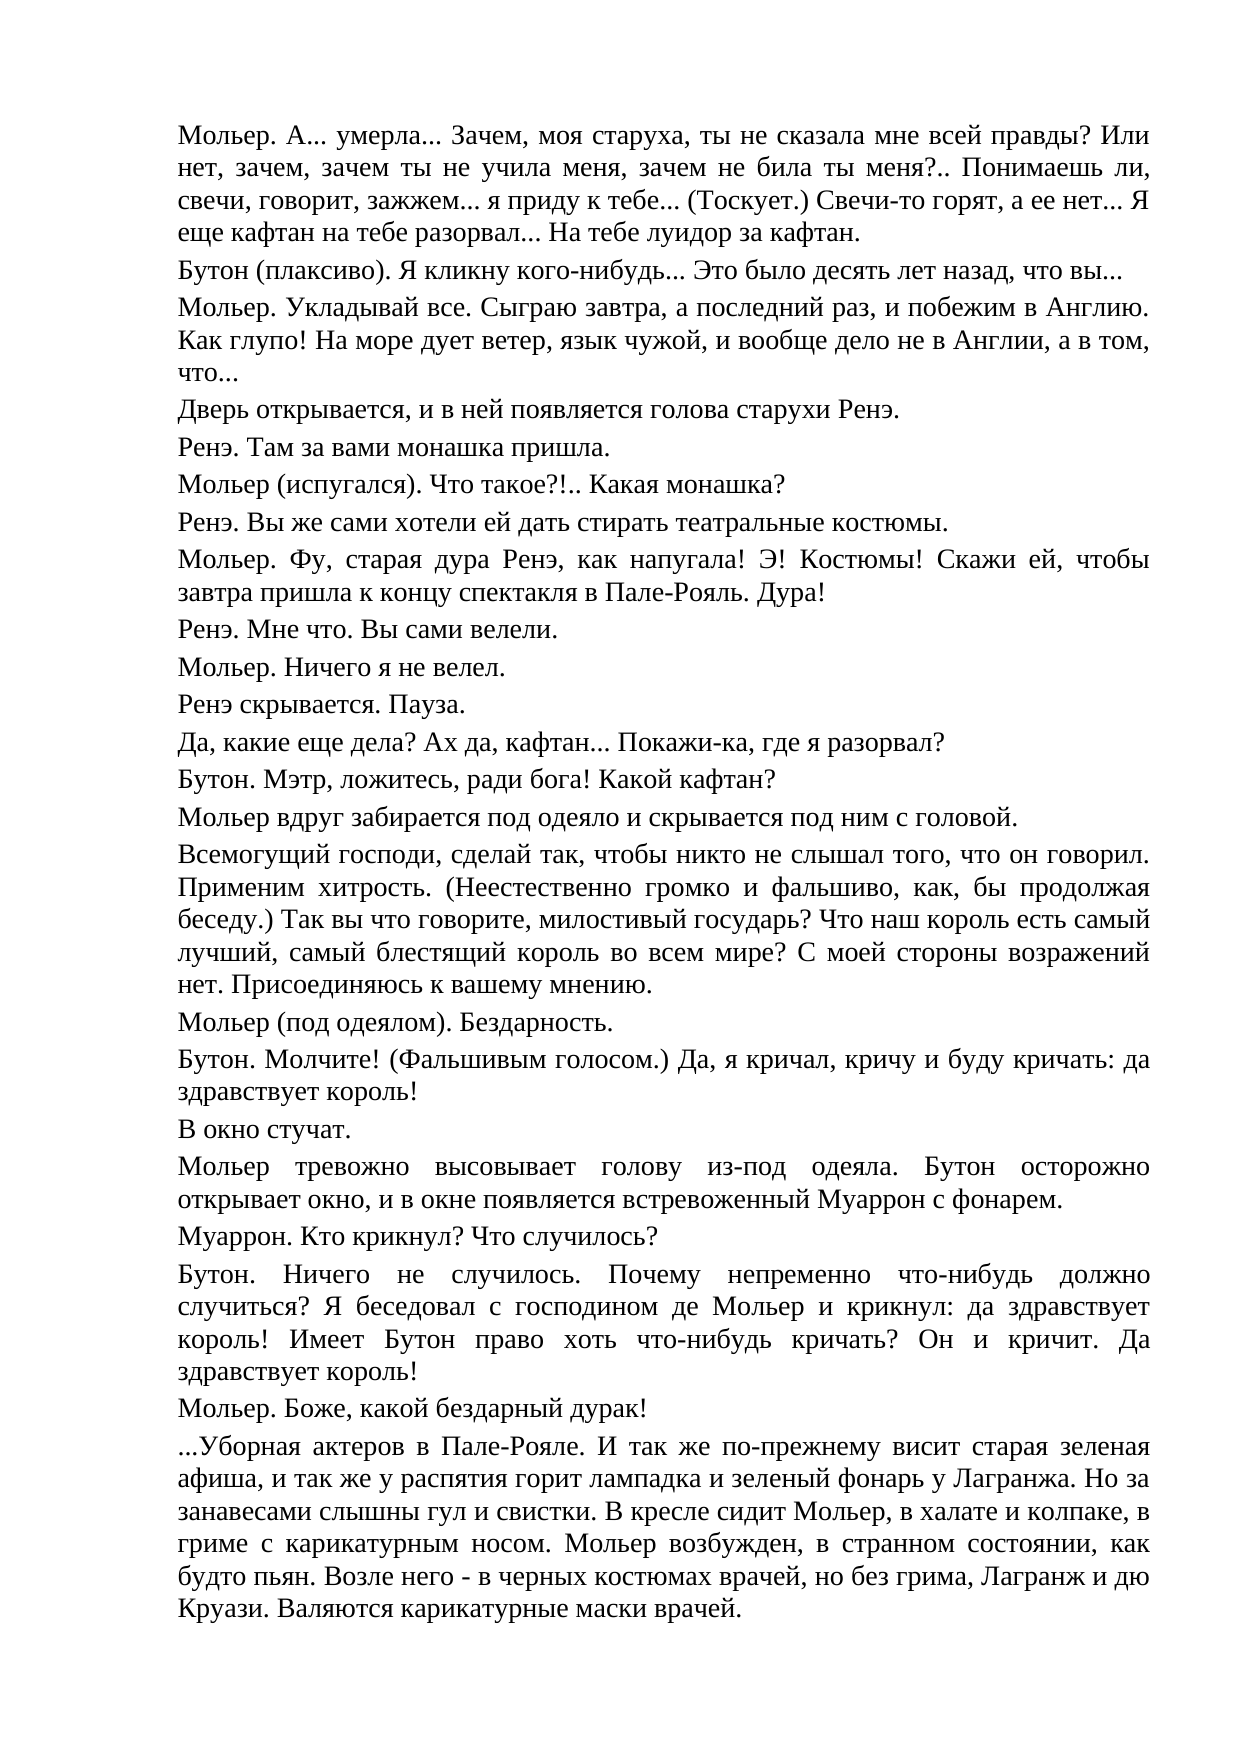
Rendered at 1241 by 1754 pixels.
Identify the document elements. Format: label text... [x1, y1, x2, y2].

text Муаррон. Кто крикнул? Что случилось? [177, 1219, 1152, 1252]
text Ренэ. Вы же сами хотели ей дать стирать театральные костюмы. [177, 505, 1152, 537]
text Бутон (плаксиво). Я кликну кого-нибудь... Это было десять лет назад, что вы... [177, 253, 1152, 285]
text Бутон. Мэтр, ложитесь, ради бога! Какой кафтан? [177, 762, 1152, 795]
text Мольер тревожно высовывает голову из-под одеяла. Бутон осторожно открывает окно, и в окне появляется встревоженный Муаррон с фонарем. [177, 1149, 1152, 1214]
text Ренэ. Мне что. Вы сами велели. [177, 612, 1152, 645]
text Бутон. Молчите! (Фальшивым голосом.) Да, я кричал, кричу и буду кричать: да здравствует король! [177, 1042, 1152, 1107]
text Мольер вдруг забирается под одеяло и скрывается под ним с головой. [177, 800, 1152, 832]
text Мольер. Ничего я не велел. [177, 650, 1152, 682]
text Мольер. Укладывай все. Сыграю завтра, а последний раз, и побежим в Англию. Как глупо! На море дует ветер, язык чужой, и вообще дело не в Англии, а в том, что... [177, 290, 1152, 387]
text Мольер (испугался). Что такое?!.. Какая монашка? [177, 468, 1152, 500]
text Всемогущий господи, сделай так, чтобы никто не слышал того, что он говорил. Применим хитрость. (Неестественно громко и фальшиво, как, бы продолжая беседу.) Так вы что говорите, милостивый государь? Что наш король есть самый лучший, самый блестящий король во всем мире? С моей стороны возражений нет. Присоединяюсь к вашему мнению. [177, 837, 1152, 999]
text Да, какие еще дела? Ах да, кафтан... Покажи-ка, где я разорвал? [177, 725, 1152, 757]
text В окно стучат. [177, 1112, 1152, 1144]
text Ренэ скрывается. Пауза. [177, 687, 1152, 720]
text Мольер. Фу, старая дура Ренэ, как напугала! Э! Костюмы! Скажи ей, чтобы завтра пришла к концу спектакля в Пале-Рояль. Дура! [177, 543, 1152, 607]
text Ренэ. Там за вами монашка пришла. [177, 430, 1152, 462]
text ...Уборная актеров в Пале-Рояле. И так же по-прежнему висит старая зеленая афиша, и так же у распятия горит лампадка и зеленый фонарь у Лагранжа. Но за занавесами слышны гул и свистки. В кресле сидит Мольер, в халате и колпаке, в гриме с карикатурным носом. Мольер возбужден, в странном состоянии, как будто пьян. Возле него - в черных костюмах врачей, но без грима, Лагранж и дю Круази. Валяются карикатурные маски врачей. [177, 1429, 1152, 1623]
text Бутон. Ничего не случилось. Почему непременно что-нибудь должно случиться? Я беседовал с господином де Мольер и крикнул: да здравствует король! Имеет Бутон право хоть что-нибудь кричать? Он и кричит. Да здравствует король! [177, 1257, 1152, 1386]
text Мольер. Боже, какой бездарный дурак! [177, 1392, 1152, 1424]
text Мольер (под одеялом). Бездарность. [177, 1004, 1152, 1037]
text Дверь открывается, и в ней появляется голова старухи Ренэ. [177, 393, 1152, 425]
text Мольер. А... умерла... Зачем, моя старуха, ты не сказала мне всей правды? Или нет, зачем, зачем ты не учила меня, зачем не била ты меня?.. Понимаешь ли, свечи, говорит, зажжем... я приду к тебе... (Тоскует.) Свечи-то горят, а ее нет... Я еще кафтан на тебе разорвал... На тебе луидор за кафтан. [177, 118, 1152, 248]
